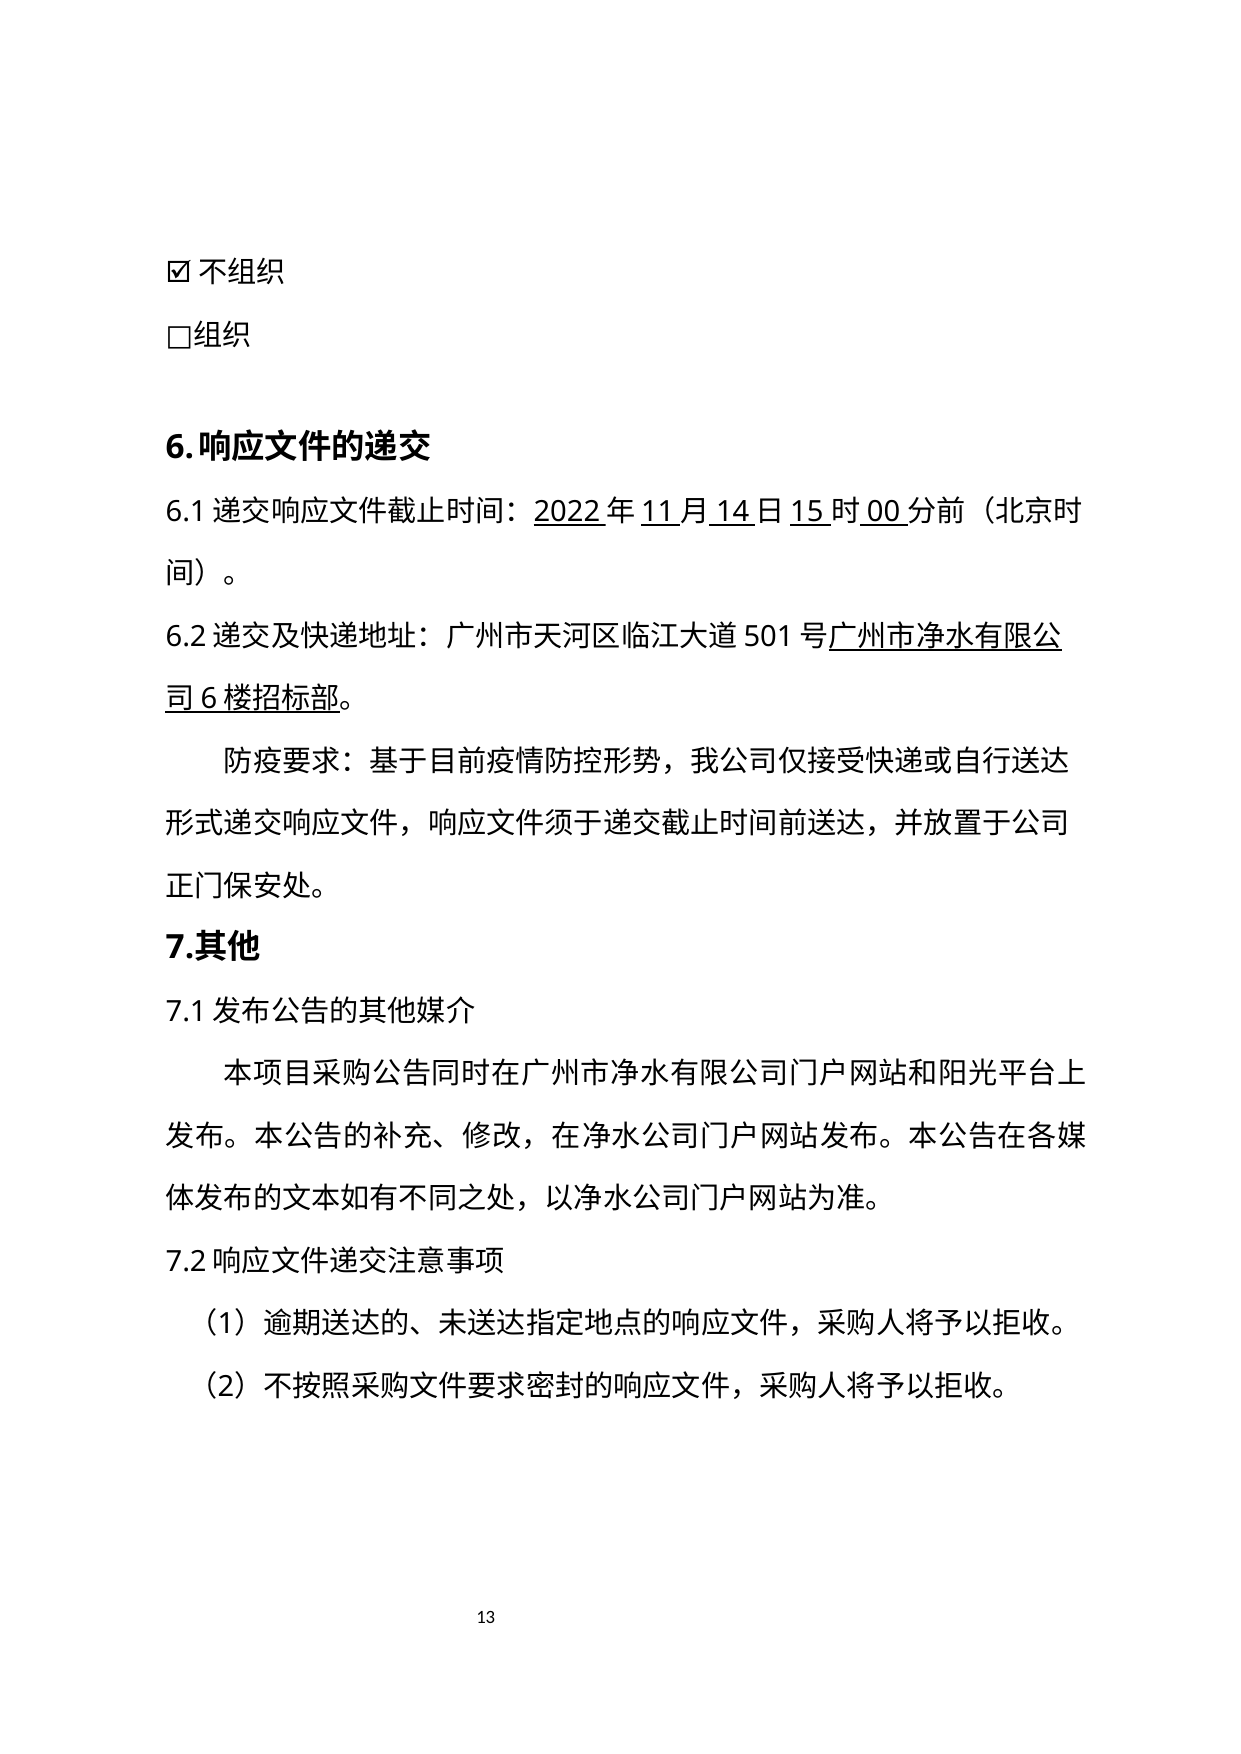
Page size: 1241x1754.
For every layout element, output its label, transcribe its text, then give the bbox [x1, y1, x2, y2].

text 6.1递交响应文件截止时间：2022年11月 14日15 时 00 分前（北京时间）。 [165, 471, 1087, 596]
list 响应文件的递交 [165, 409, 1087, 471]
text （2）不按照采购文件要求密封的响应文件，采购人将予以拒收。 [165, 1346, 1087, 1409]
text 防疫要求：基于目前疫情防控形势，我公司仅接受快递或自行送达形式递交响应文件，响应文件须于递交截止时间前送达，并放置于公司正门保安处。 [165, 721, 1087, 909]
text 不组织 [165, 233, 1087, 295]
text 6.2递交及快递地址：广州市天河区临江大道501号广州市净水有限公司6楼招标部。 [165, 596, 1087, 721]
text 7.其他 [165, 909, 1087, 971]
text （1）逾期送达的、未送达指定地点的响应文件，采购人将予以拒收。 [165, 1284, 1087, 1346]
text 7.2响应文件递交注意事项 [165, 1221, 1087, 1284]
text 本项目采购公告同时在广州市净水有限公司门户网站和阳光平台上发布。本公告的补充、修改，在净水公司门户网站发布。本公告在各媒体发布的文本如有不同之处，以净水公司门户网站为准。 [165, 1034, 1087, 1221]
text 7.1发布公告的其他媒介 [165, 971, 1087, 1034]
text □组织 [165, 295, 1087, 358]
